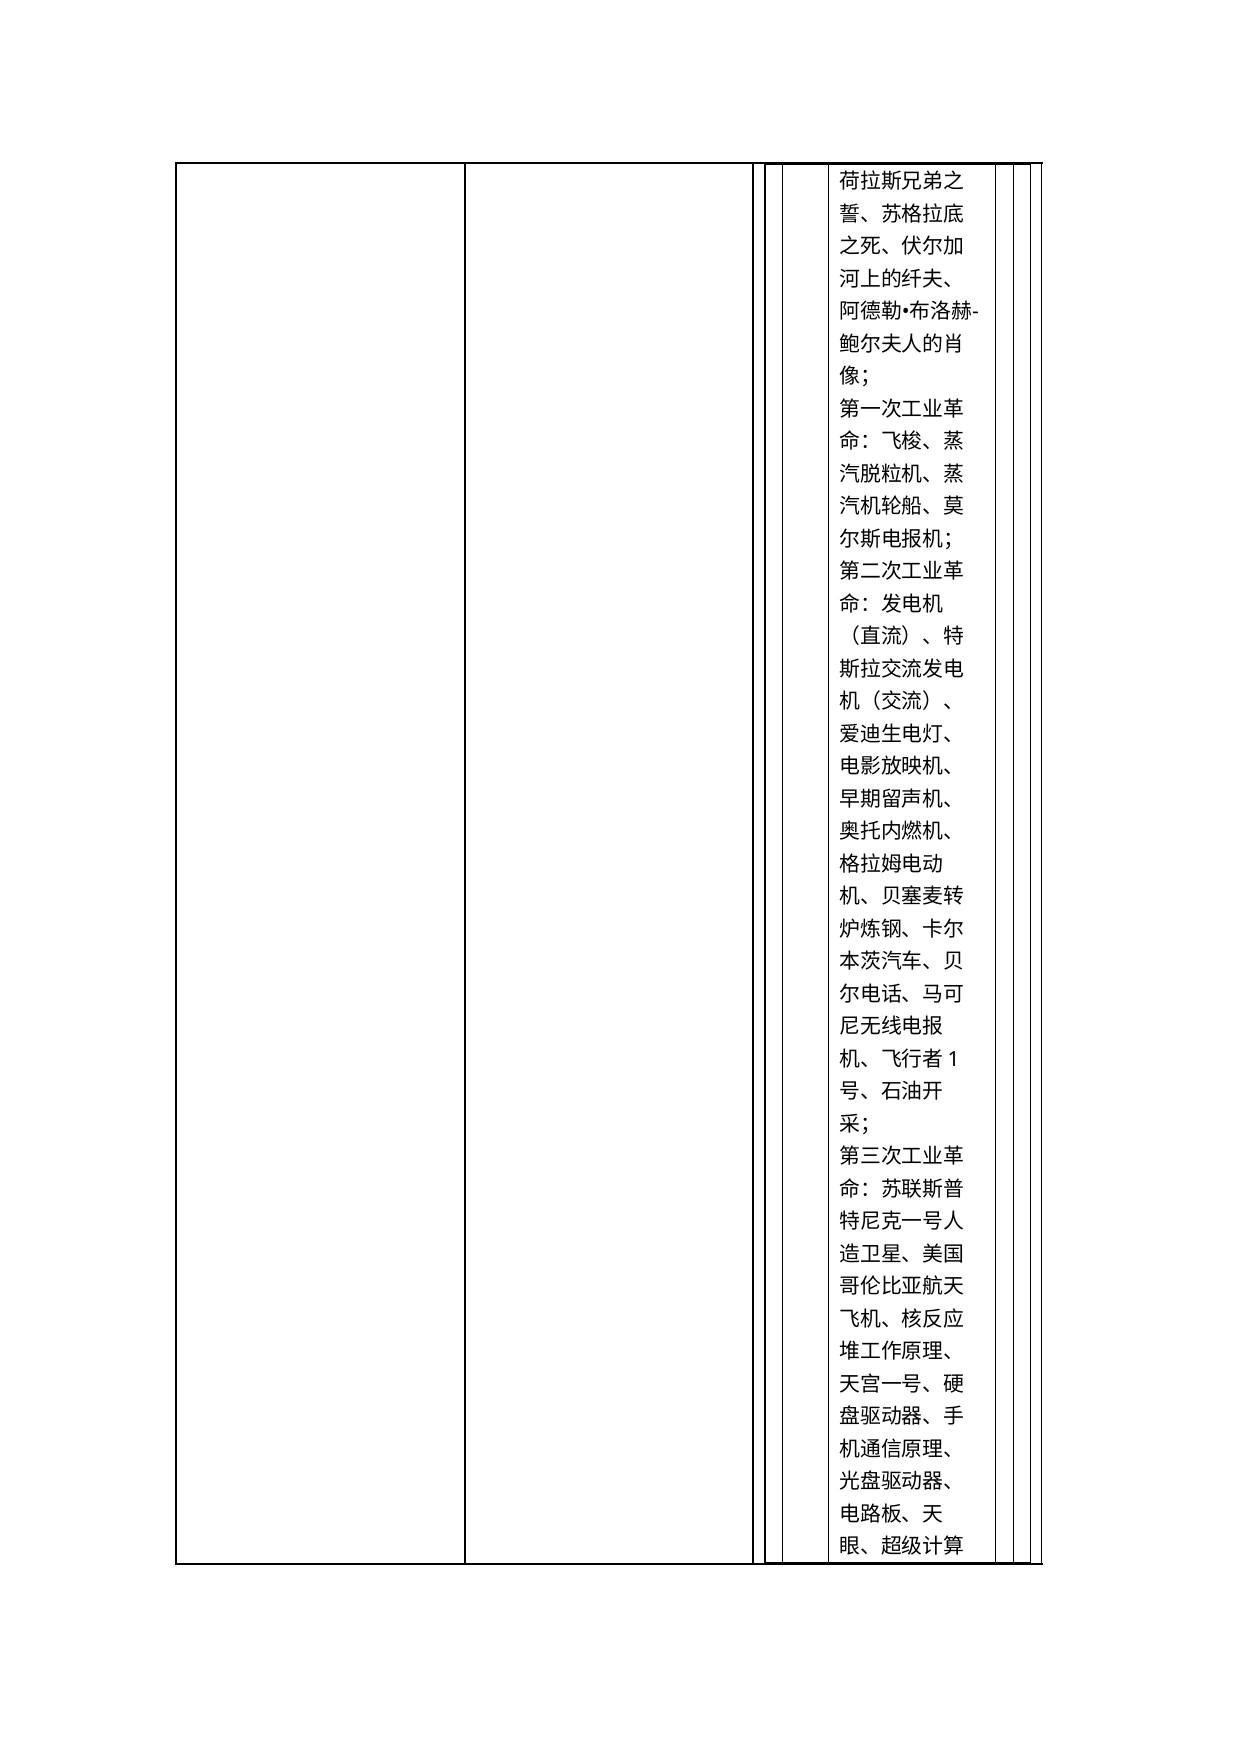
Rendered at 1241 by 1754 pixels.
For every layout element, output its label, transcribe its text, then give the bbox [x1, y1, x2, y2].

table_cell [754, 164, 764, 1563]
table_cell [829, 165, 995, 1562]
table_cell [996, 165, 1013, 1562]
table_cell [466, 164, 752, 1563]
table_cell [766, 165, 782, 1562]
table_cell [1031, 164, 1041, 1563]
table_cell 1 [177, 164, 464, 1563]
table_cell [1014, 165, 1030, 1562]
table_cell [783, 165, 828, 1562]
